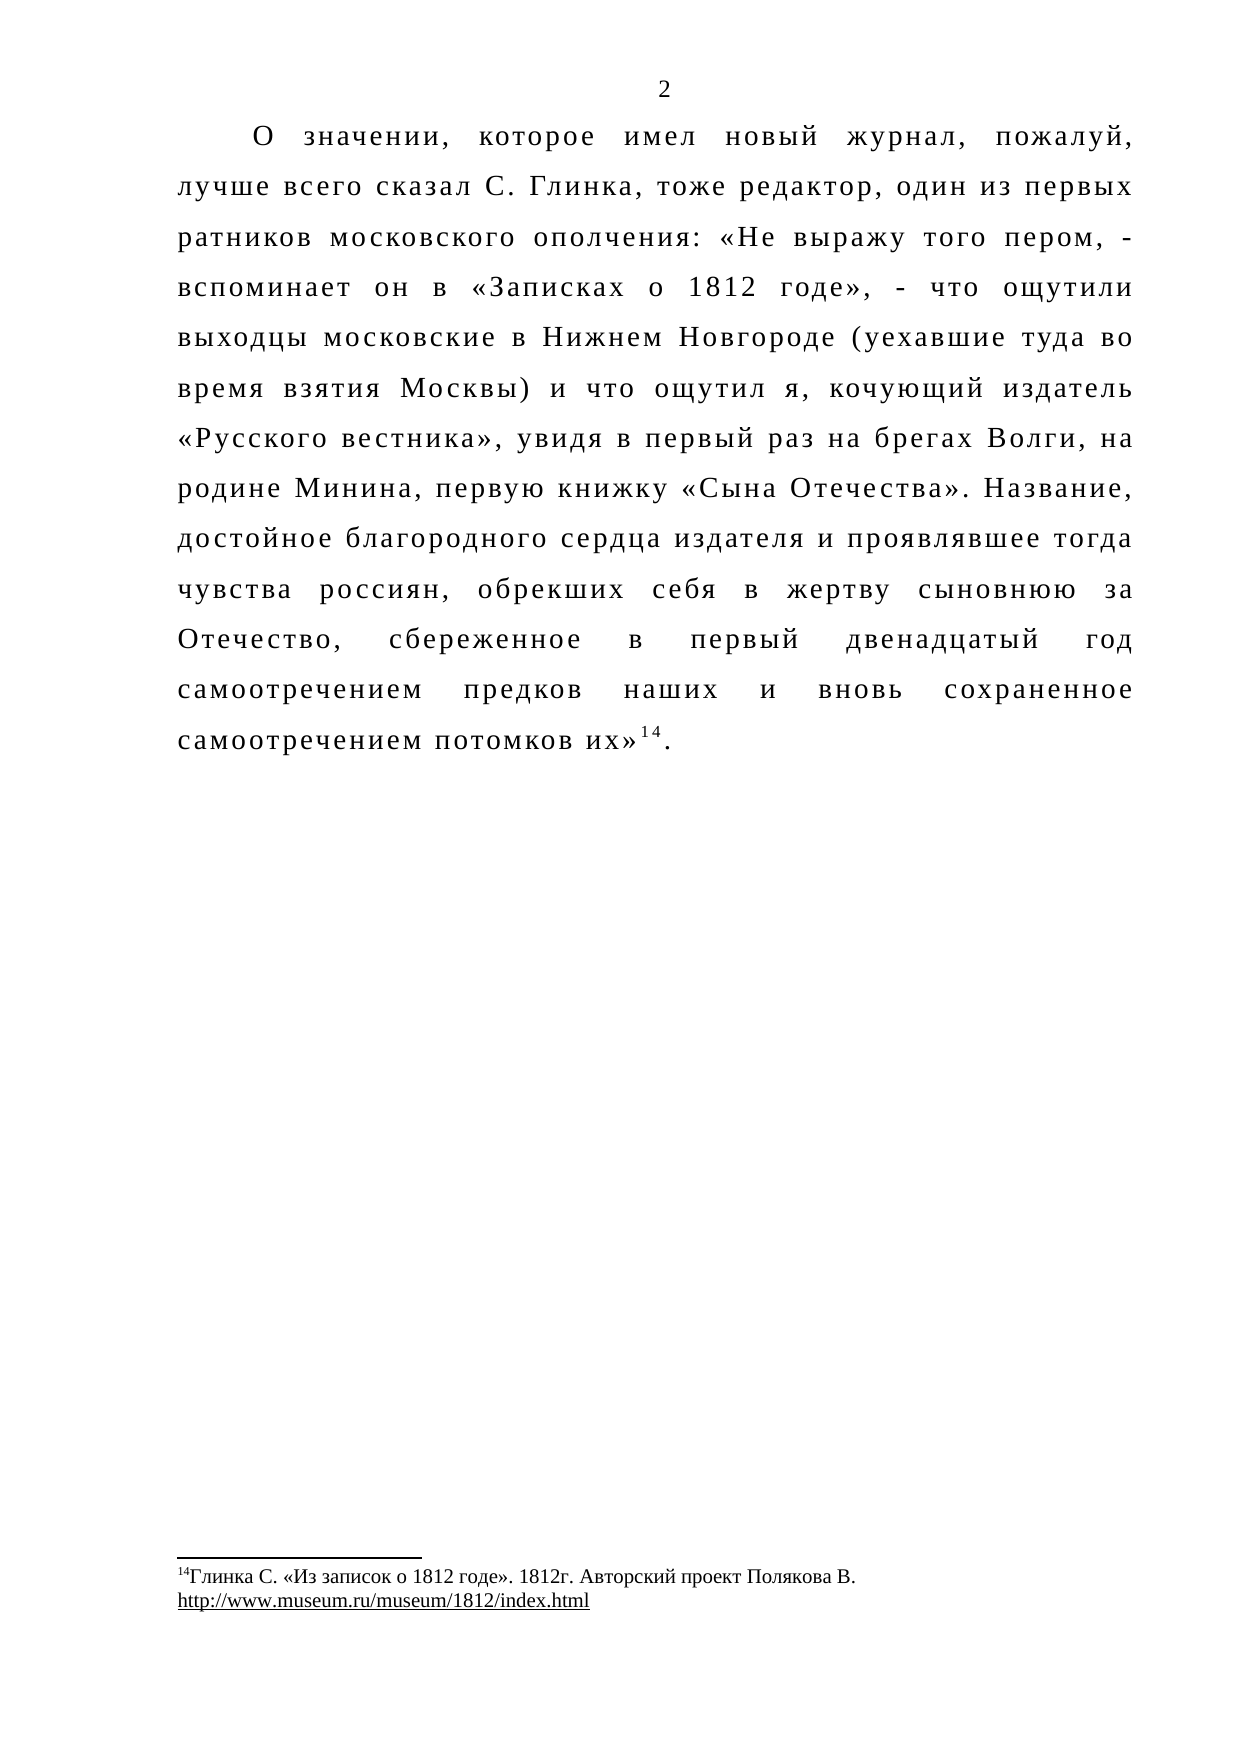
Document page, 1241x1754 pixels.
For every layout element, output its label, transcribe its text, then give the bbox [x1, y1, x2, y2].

text О значении, которое имел новый журнал, пожалуй, лучше всего сказал С. Глинка, тоже редактор, один из первых ратников московского ополчения: «Не выражу того пером, - вспоминает он в «Записках о 1812 годе», - что ощутили выходцы московские в Нижнем Новгороде (уехавшие туда во время взятия Москвы) и что ощутил я, кочующий издатель «Русского вестника», увидя в первый раз на брегах Волги, на родине Минина, первую книжку «Сына Отечества». Название, достойное благородного сердца издателя и проявлявшее тогда чувства россиян, обрекших себя в жертву сыновнюю за Отечество, сбереженное в первый двенадцатый год самоотречением предков наших и вновь сохраненное самоотречением потомков их». [177, 118, 1133, 755]
